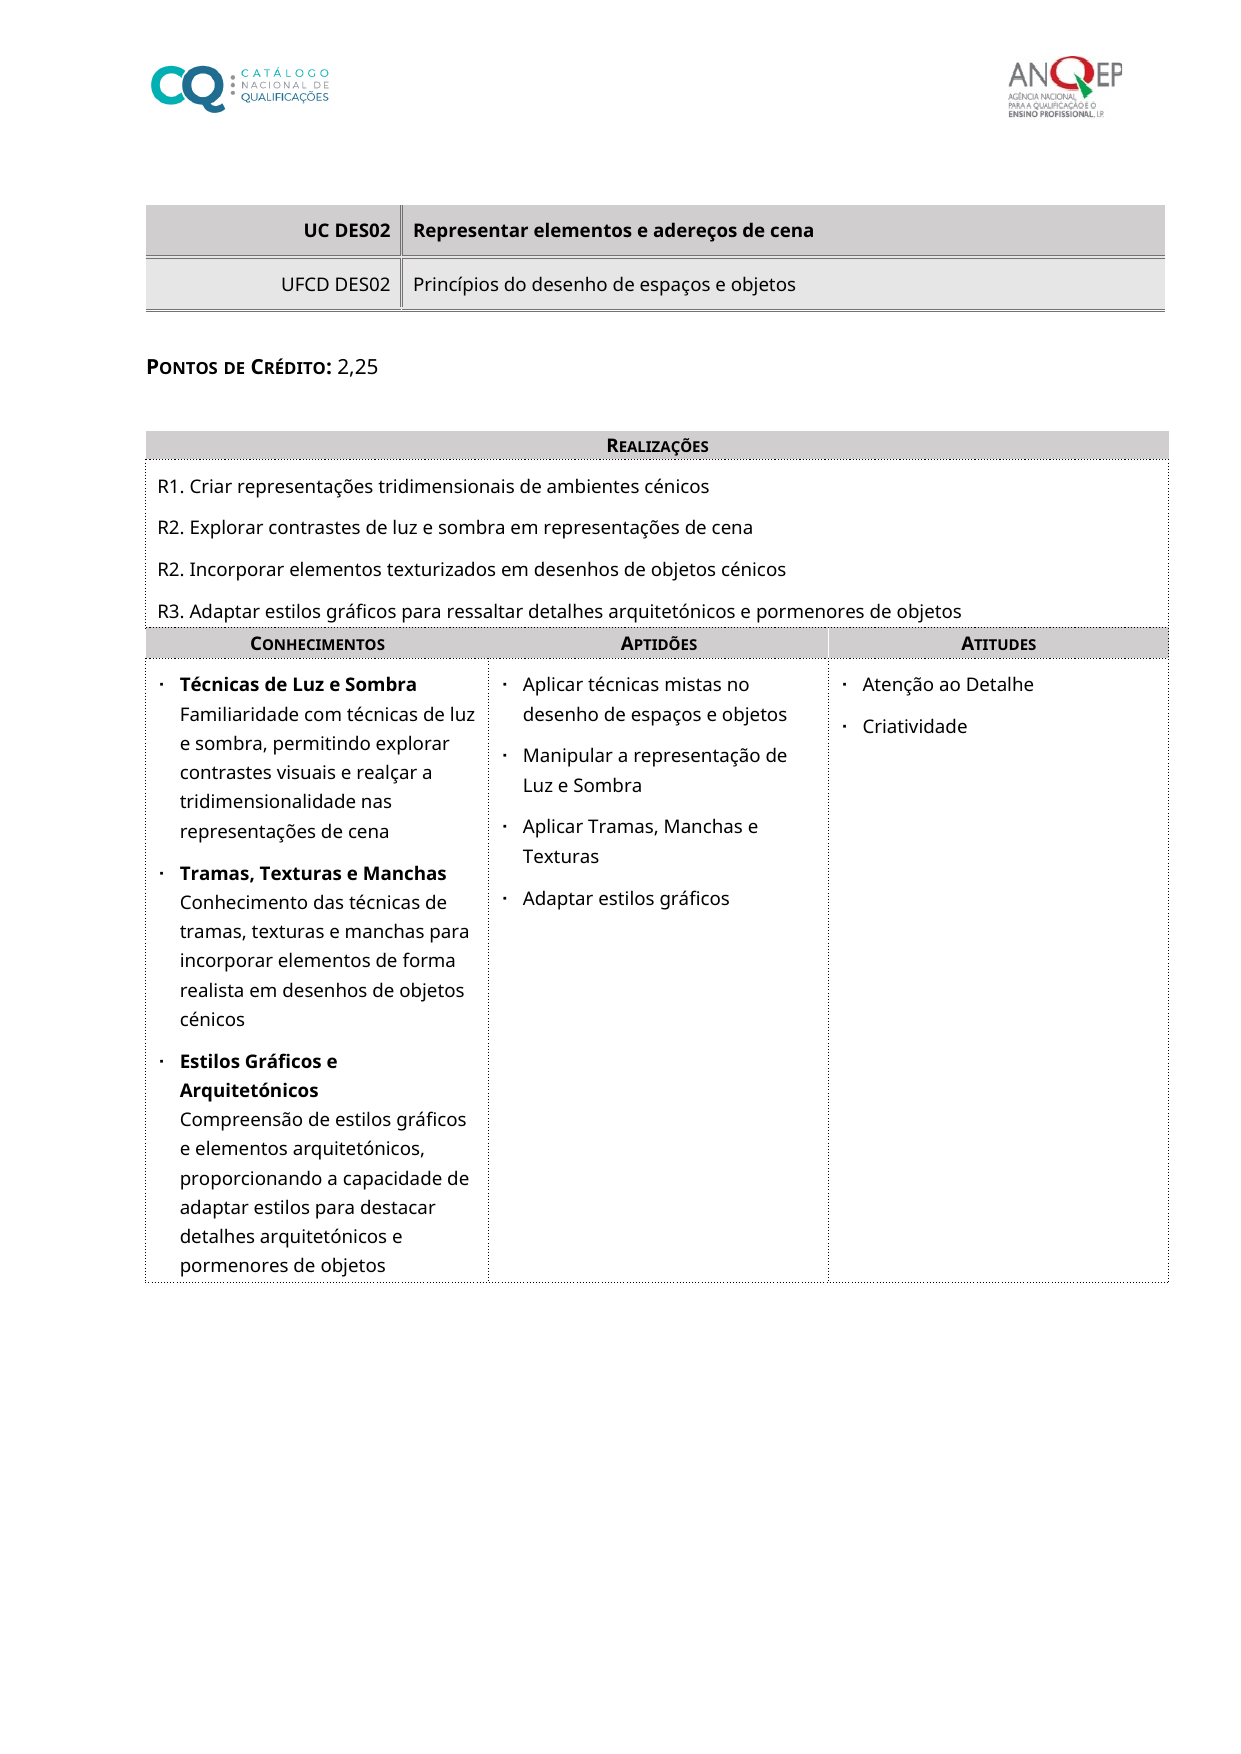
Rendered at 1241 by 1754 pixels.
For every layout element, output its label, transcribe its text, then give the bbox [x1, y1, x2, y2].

table_cell Conhecimentos [146, 627, 489, 658]
table_header Realizações [146, 431, 1169, 459]
table_cell Técnicas de Luz e Sombra Familiaridade com técnicas de luz e sombra, permitindo explorar contrastes visuais e realçar a tridimensionalidade nas representações de cena Tramas, Texturas e Manchas Conhecimento das técnicas de tramas, texturas e manchas para incorporar elementos de forma realista em desenhos de objetos cénicos Estilos Gráficos e Arquitetónicos Compreensão de estilos gráficos e elementos arquitetónicos, proporcionando a capacidade de adaptar estilos para destacar detalhes arquitetónicos e pormenores de objetos [146, 658, 489, 1282]
table_cell Aptidões [489, 627, 828, 658]
picture [145, 47, 334, 131]
table_header Representar elementos e adereços de cena [403, 205, 1165, 255]
picture [1008, 56, 1123, 120]
table_cell Aplicar técnicas mistas no desenho de espaços e objetos Manipular a representação de Luz e Sombra Aplicar Tramas, Manchas e Texturas Adaptar estilos gráficos [489, 658, 828, 1282]
text Pontos de Crédito: 2,25 [146, 352, 1122, 381]
table_cell Atitudes [829, 627, 1169, 658]
table_header UC DES02 [146, 205, 400, 255]
table_cell Atenção ao Detalhe Criatividade [829, 658, 1169, 1282]
table_cell UFCD DES02 [146, 255, 402, 309]
table_cell R1. Criar representações tridimensionais de ambientes cénicos R2. Explorar contrastes de luz e sombra em representações de cena R2. Incorporar elementos texturizados em desenhos de objetos cénicos R3. Adaptar estilos gráficos para ressaltar detalhes arquitetónicos e pormenores de objetos [146, 459, 1169, 627]
table_cell Princípios do desenho de espaços e objetos [402, 259, 1165, 309]
